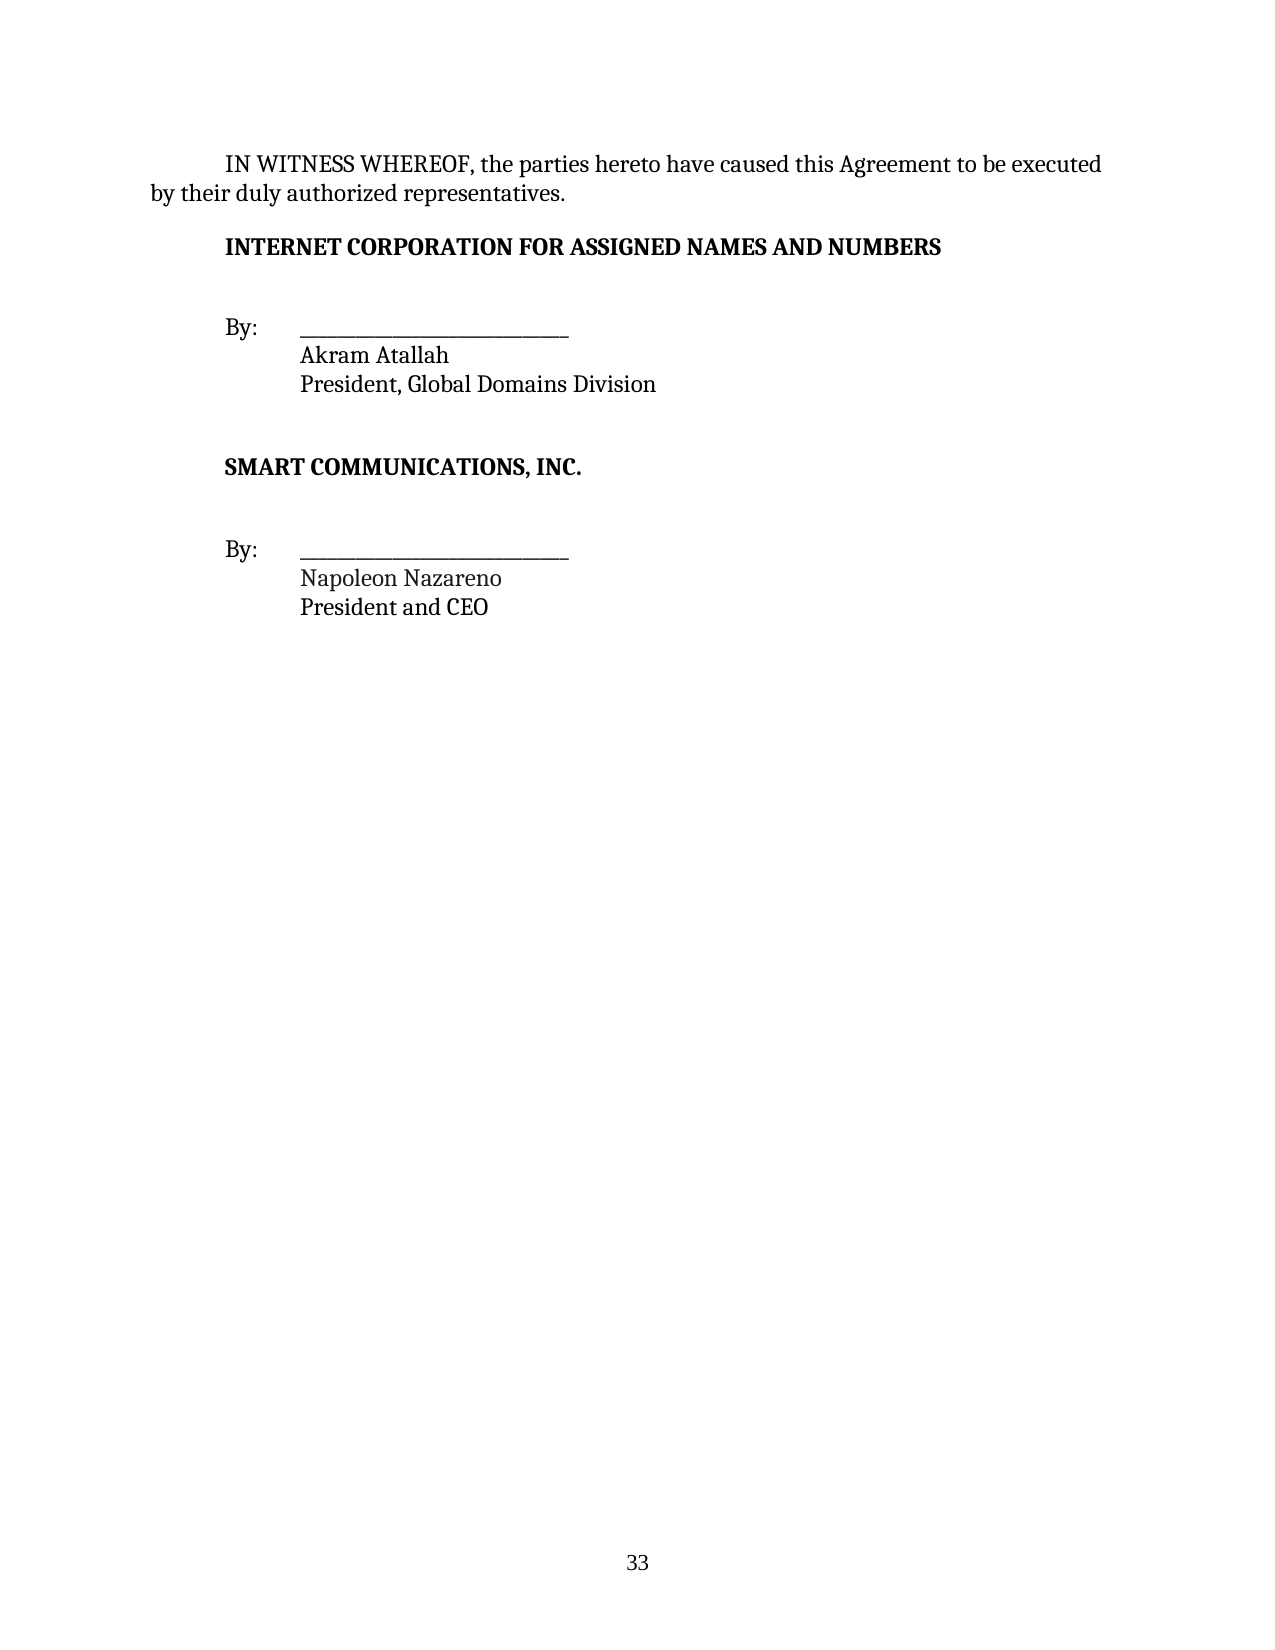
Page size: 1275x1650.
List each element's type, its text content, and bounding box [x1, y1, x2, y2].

text By: _____________________________ Akram Atallah President, Global Domains Division [225, 313, 1125, 428]
text INTERNET CORPORATION FOR ASSIGNED NAMES AND NUMBERS [150, 232, 1125, 261]
text By: _____________________________ Napoleon Nazareno [225, 535, 1125, 593]
text IN WITNESS WHEREOF, the parties hereto have caused this Agreement to be executed by their duly authorized representatives. [150, 150, 1125, 207]
text SMART COMMUNICATIONS, INC. [150, 453, 1125, 481]
text President and CEO [225, 593, 1125, 621]
